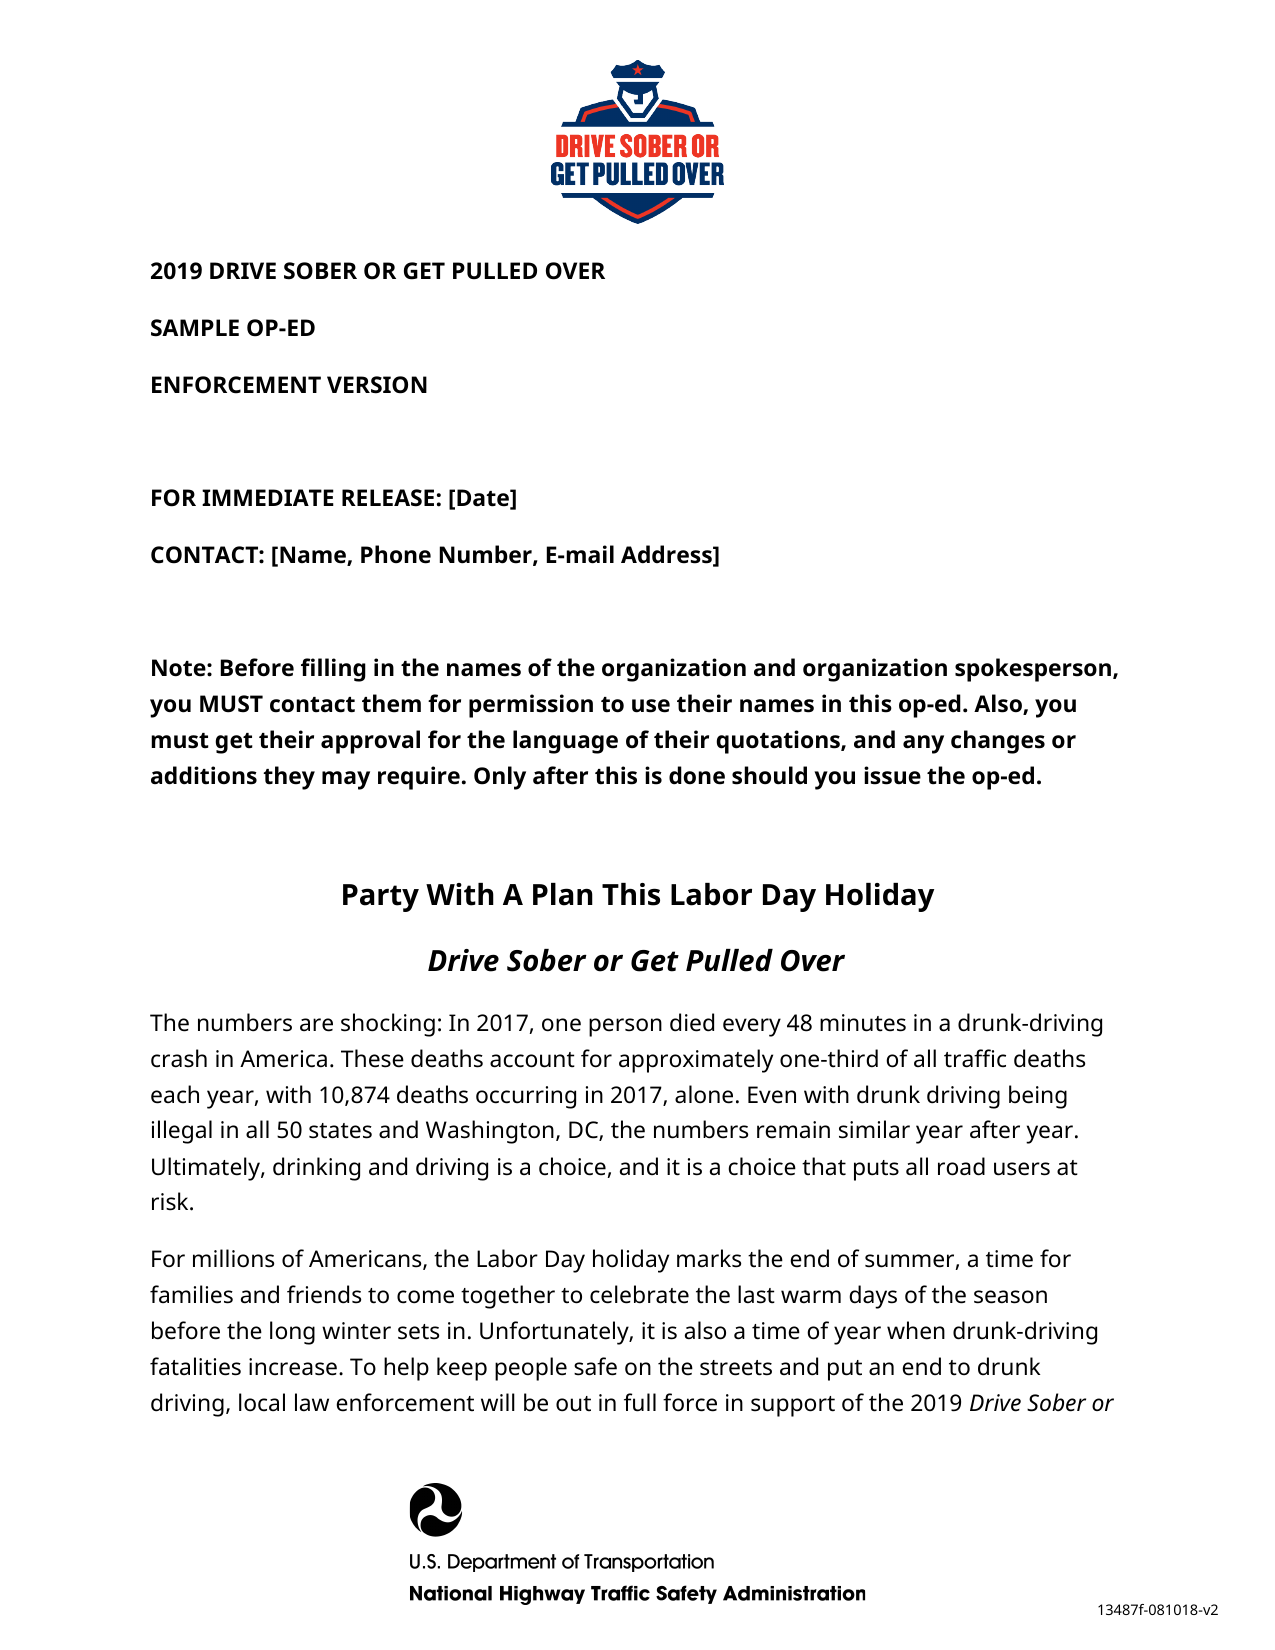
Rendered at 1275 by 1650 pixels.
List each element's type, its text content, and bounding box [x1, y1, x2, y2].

text Party With A Plan This Labor Day Holiday [150, 874, 1125, 913]
text 2019 DRIVE SOBER OR GET PULLED OVER [150, 255, 1125, 286]
text Drive Sober or Get Pulled Over [150, 940, 1125, 980]
text The numbers are shocking: In 2017, one person died every 48 minutes in a drunk-driving crash in America. These deaths account for approximately one-third of all traffic deaths each year, with 10,874 deaths occurring in 2017, alone. Even with drunk driving being illegal in all 50 states and Washington, DC, the numbers remain similar year after year. Ultimately, drinking and driving is a choice, and it is a choice that puts all road users at risk. [150, 1007, 1125, 1218]
text FOR IMMEDIATE RELEASE: [Date] [150, 482, 1125, 513]
picture [409, 1483, 866, 1605]
text CONTACT: [Name, Phone Number, E-mail Address] [150, 539, 1125, 570]
text ENFORCEMENT VERSION [150, 368, 1125, 400]
picture [551, 60, 724, 224]
text SAMPLE OP-ED [150, 312, 1125, 343]
text Note: Before filling in the names of the organization and organization spokesperson, you MUST contact them for permission to use their names in this op-ed. Also, you must get their approval for the language of their quotations, and any changes or additions they may require. Only after this is done should you issue the op-ed. [150, 652, 1125, 791]
